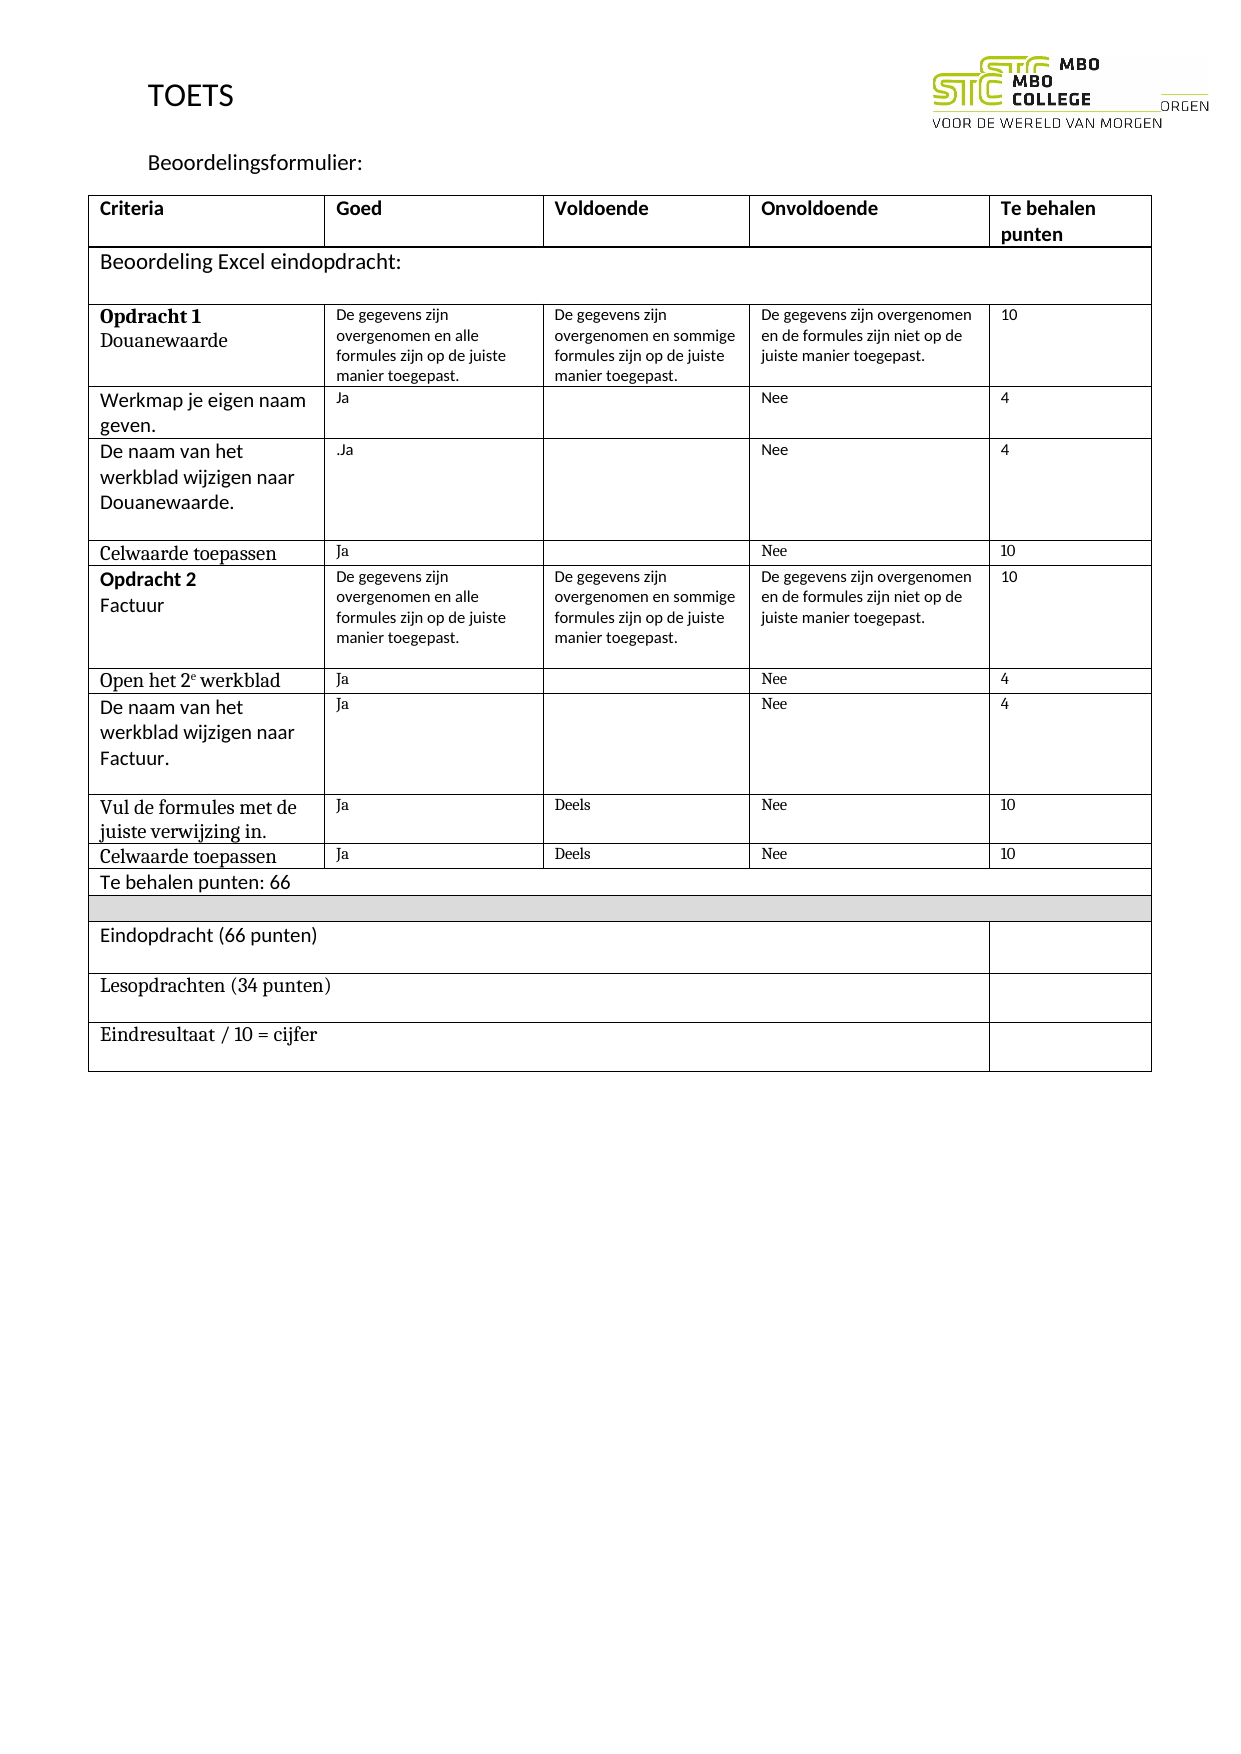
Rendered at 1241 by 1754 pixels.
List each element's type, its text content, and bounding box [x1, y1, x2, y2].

table_cell Lesopdrachten (34 punten) [89, 974, 989, 1022]
table_cell Nee [750, 387, 989, 438]
table_cell [990, 974, 1151, 1022]
table_cell Ja [325, 694, 543, 794]
table_cell 10 [990, 566, 1151, 668]
table_cell De gegevens zijn overgenomen en sommige formules zijn op de juiste manier toegepast. [544, 566, 749, 668]
table_header Criteria [89, 196, 324, 246]
table_cell Beoordeling Excel eindopdracht: [89, 248, 1151, 303]
table_cell Celwaarde toepassen [89, 541, 324, 565]
table_cell [990, 1023, 1151, 1071]
table_cell Deels [544, 844, 749, 868]
table_cell Deels [544, 795, 749, 843]
table_cell [544, 541, 749, 565]
table_header Onvoldoende [750, 196, 989, 246]
table_cell Te behalen punten: 66 [89, 869, 1151, 895]
table_cell 10 [990, 305, 1151, 386]
table_cell Open het 2e werkblad [89, 669, 324, 693]
table_header Voldoende [544, 196, 749, 246]
table_cell Nee [750, 669, 989, 693]
table_cell Nee [750, 439, 989, 540]
table_cell Nee [750, 694, 989, 794]
table_cell Opdracht 2 Factuur [89, 566, 324, 668]
table_cell 4 [990, 669, 1151, 693]
table_cell Werkmap je eigen naam geven. [89, 387, 324, 438]
table_cell De gegevens zijn overgenomen en alle formules zijn op de juiste manier toegepast. [325, 566, 543, 668]
table_cell De gegevens zijn overgenomen en alle formules zijn op de juiste manier toegepast. [325, 305, 543, 386]
table_cell Nee [750, 844, 989, 868]
table_cell Eindopdracht (66 punten) [89, 922, 989, 973]
table_cell De naam van het werkblad wijzigen naar Factuur. [89, 694, 324, 794]
table_header Te behalen punten [990, 196, 1151, 246]
table_cell 10 [990, 795, 1151, 843]
table_cell Eindresultaat / 10 = cijfer [89, 1023, 989, 1071]
table_cell Ja [325, 669, 543, 693]
table_cell 10 [990, 844, 1151, 868]
table_cell Vul de formules met de juiste verwijzing in. [89, 795, 324, 843]
table_cell De naam van het werkblad wijzigen naar Douanewaarde. [89, 439, 324, 540]
table_cell Celwaarde toepassen [89, 844, 324, 868]
table_cell [544, 387, 749, 438]
table_cell 10 [990, 541, 1151, 565]
table_cell Ja [325, 387, 543, 438]
table_cell De gegevens zijn overgenomen en de formules zijn niet op de juiste manier toegepast. [750, 305, 989, 386]
table_cell Nee [750, 795, 989, 843]
table_cell Opdracht 1 Douanewaarde [89, 305, 324, 386]
table_cell [544, 439, 749, 540]
table_cell Nee [750, 541, 989, 565]
table_cell 4 [990, 439, 1151, 540]
table_cell [89, 896, 1151, 921]
text Beoordelingsformulier: [148, 148, 1092, 176]
table_cell De gegevens zijn overgenomen en de formules zijn niet op de juiste manier toegepast. [750, 566, 989, 668]
table_cell .Ja [325, 439, 543, 540]
table_cell Ja [325, 795, 543, 843]
picture [932, 56, 1209, 128]
table_cell Ja [325, 541, 543, 565]
table_cell Ja [325, 844, 543, 868]
table_cell 4 [990, 387, 1151, 438]
table_cell 4 [990, 694, 1151, 794]
table_cell [544, 669, 749, 693]
table_cell [544, 694, 749, 794]
table_cell [990, 922, 1151, 973]
table_cell De gegevens zijn overgenomen en sommige formules zijn op de juiste manier toegepast. [544, 305, 749, 386]
table_header Goed [325, 196, 543, 246]
